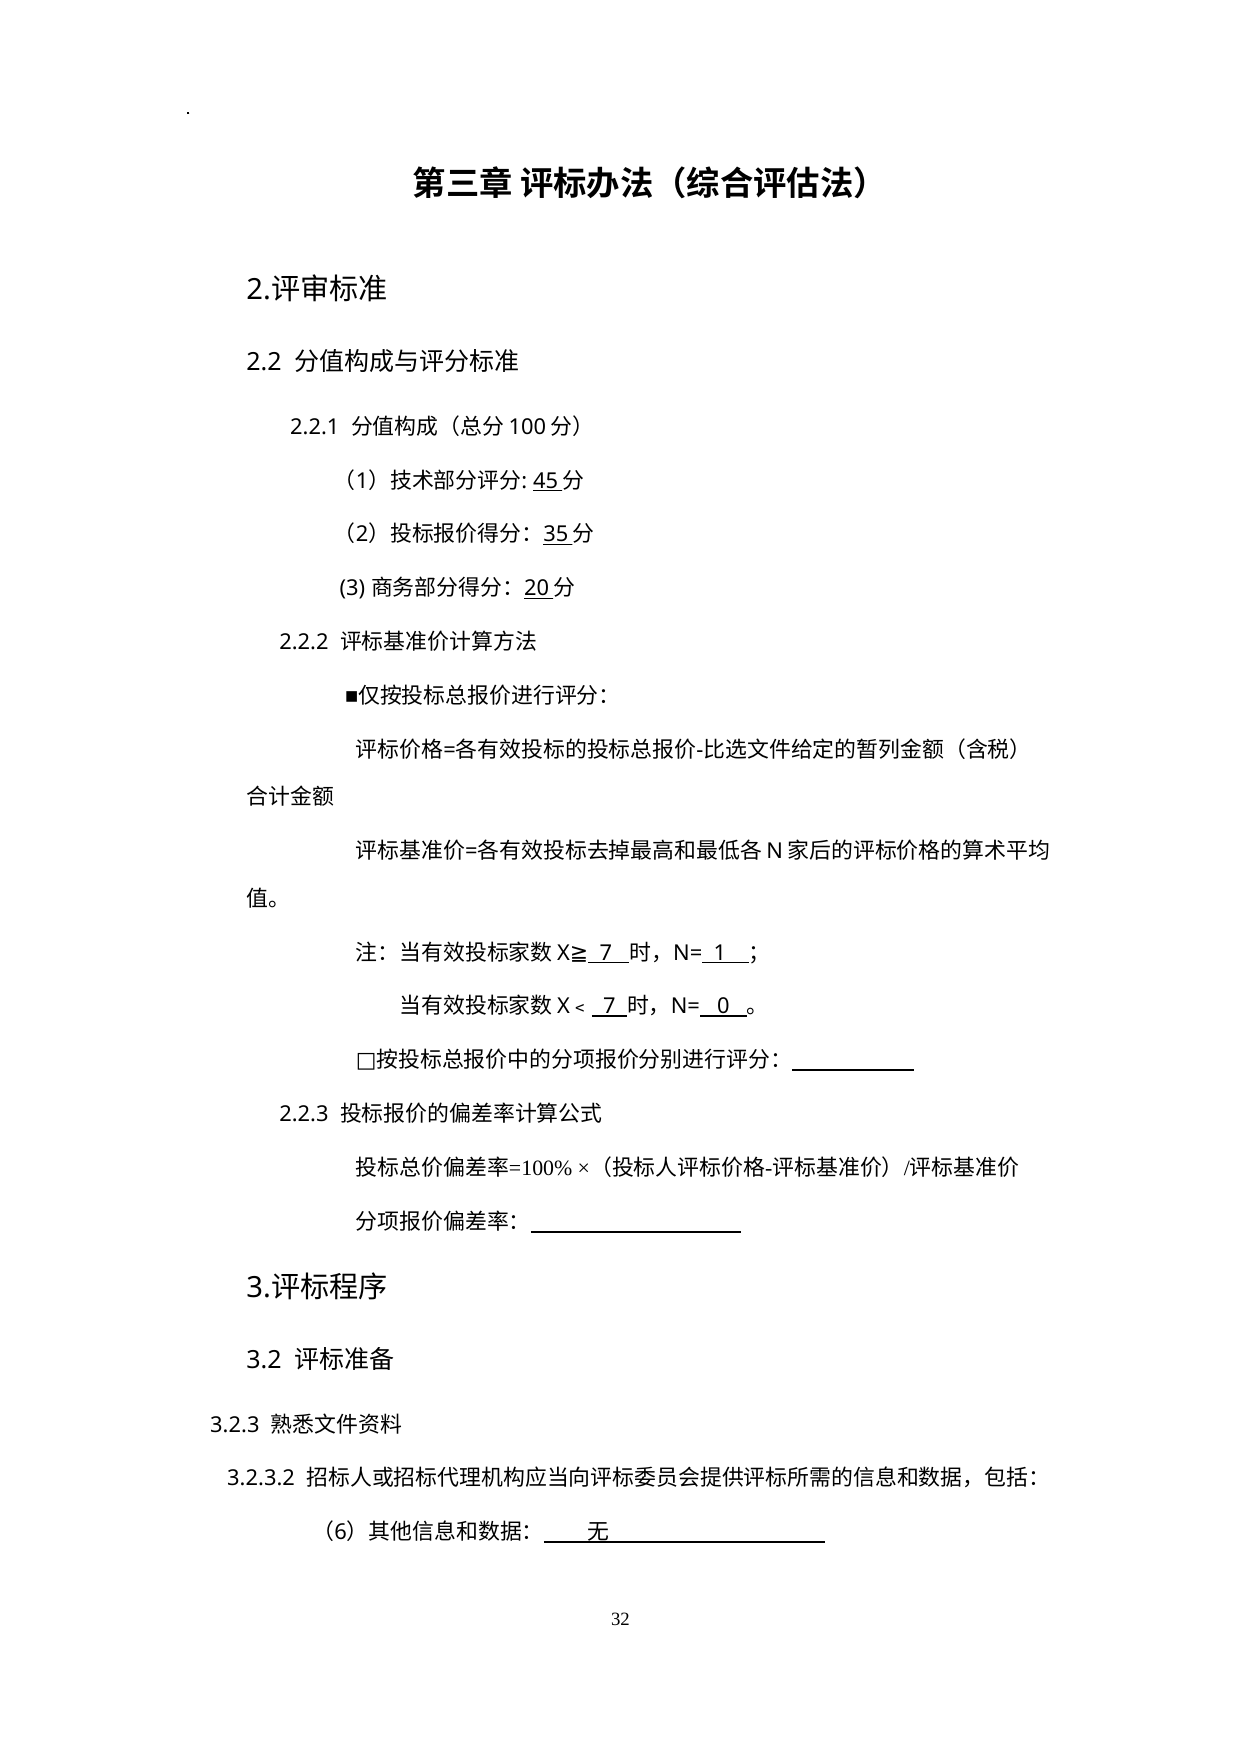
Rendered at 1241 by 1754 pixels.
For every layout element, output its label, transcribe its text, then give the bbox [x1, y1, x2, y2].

text 3.2 评标准备 [246, 1340, 1053, 1376]
text （1）技术部分评分: 45分 [246, 463, 1053, 494]
text 投标总价偏差率=100% ×（投标人评标价格-评标基准价）/评标基准价 [246, 1150, 1053, 1182]
text 2.2.3 投标报价的偏差率计算公式 [246, 1096, 1053, 1128]
text 2.2.2 评标基准价计算方法 [246, 624, 1053, 656]
text 注：当有效投标家数X≧ 7 时，N= 1 ； [246, 934, 1053, 966]
text 评标价格=各有效投标的投标总报价-比选文件给定的暂列金额（含税）合计金额 [246, 732, 1053, 811]
text 评标基准价=各有效投标去掉最高和最低各N家后的评标价格的算术平均值。 [246, 833, 1053, 912]
text 当有效投标家数X﹤ 7 时，N= 0 。 [246, 988, 1053, 1020]
text □按投标总报价中的分项报价分别进行评分： [246, 1042, 1053, 1074]
text （2）投标报价得分：35分 [246, 516, 1053, 548]
text 2.评审标准 [246, 266, 1053, 308]
text 3.评标程序 [246, 1264, 1053, 1306]
text 3.2.3 熟悉文件资料 [187, 1407, 1053, 1438]
text (3) 商务部分得分：20分 [246, 570, 1053, 602]
text ■仅按投标总报价进行评分： [246, 678, 1053, 710]
text 3.2.3.2 招标人或招标代理机构应当向评标委员会提供评标所需的信息和数据，包括： [187, 1460, 1053, 1492]
text 2.2.1 分值构成（总分100分） [246, 409, 1053, 441]
text 2.2 分值构成与评分标准 [246, 342, 1053, 378]
text 第三章 评标办法（综合评估法） [246, 156, 1053, 204]
text 分项报价偏差率： [246, 1204, 1053, 1235]
text （6）其他信息和数据： 无 [246, 1514, 1053, 1546]
